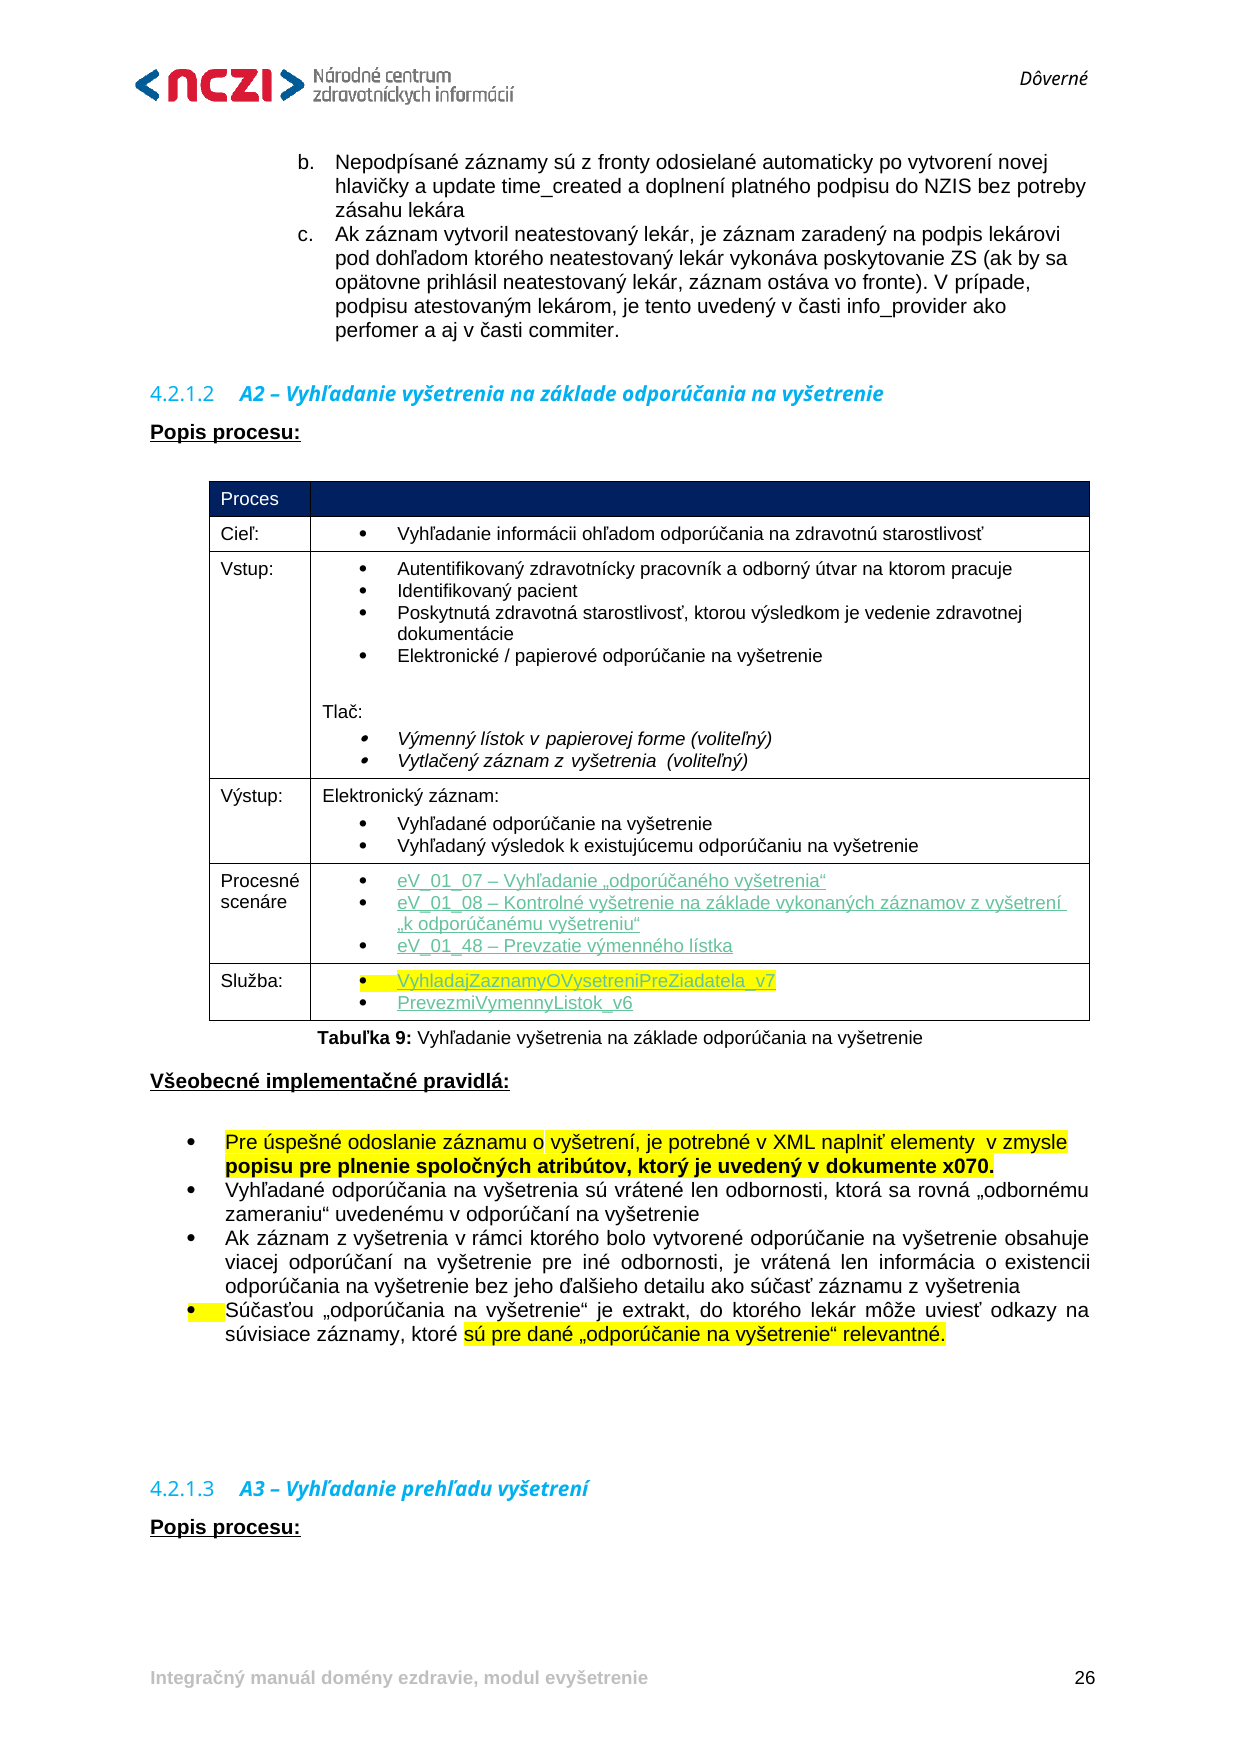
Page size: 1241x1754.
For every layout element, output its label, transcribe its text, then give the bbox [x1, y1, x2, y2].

list Pre úspešné odoslanie záznamu o vyšetrení, je potrebné v XML naplniť elementy v zmysle popisu pre plnenie spoločných atribútov, ktorý je uvedený v dokumente x070. [187, 1129, 1090, 1178]
table_cell VyhladajZaznamyOVysetreniPreZiadatela_v7 PrevezmiVymennyListok_v6 [311, 964, 1089, 1019]
list Ak záznam z vyšetrenia v rámci ktorého bolo vytvorené odporúčanie na vyšetrenie obsahuje viacej odporúčaní na vyšetrenie pre iné odbornosti, je vrátená len informácia o existencii odporúčania na vyšetrenie bez jeho ďalšieho detailu ako súčasť záznamu z vyšetrenia [187, 1226, 1090, 1298]
table_cell Autentifikovaný zdravotnícky pracovník a odborný útvar na ktorom pracuje Identifikovaný pacient Poskytnutá zdravotná starostlivosť, ktorou výsledkom je vedenie zdravotnej dokumentácie Elektronické / papierové odporúčanie na vyšetrenie Tlač: Výmenný lístok v papierovej forme (voliteľný) Vytlačený záznam z vyšetrenia (voliteľný) [311, 552, 1089, 778]
text Tabuľka 9: Vyhľadanie vyšetrenia na základe odporúčania na vyšetrenie [150, 1027, 1090, 1048]
table_header [311, 482, 1089, 516]
table_header Proces [210, 482, 310, 516]
text Všeobecné implementačné pravidlá: [150, 1069, 1090, 1093]
picture [123, 53, 526, 118]
table_cell Výstup: [210, 779, 310, 862]
table_cell Vstup: [210, 552, 310, 778]
table_cell eV_01_07 – Vyhľadanie „odporúčaného vyšetrenia“ eV_01_08 – Kontrolné vyšetrenie na základe vykonaných záznamov z vyšetrení „k odporúčanému vyšetreniu“ eV_01_48 – Prevzatie výmenného lístka [311, 864, 1089, 963]
list Súčasťou „odporúčania na vyšetrenie“ je extrakt, do ktorého lekár môže uviesť odkazy na súvisiace záznamy, ktoré sú pre dané „odporúčanie na vyšetrenie“ relevantné. [187, 1298, 1090, 1346]
table_cell Vyhľadanie informácii ohľadom odporúčania na zdravotnú starostlivosť [311, 517, 1089, 551]
table_cell Cieľ: [210, 517, 310, 551]
table_cell Elektronický záznam: Vyhľadané odporúčanie na vyšetrenie Vyhľadaný výsledok k existujúcemu odporúčaniu na vyšetrenie [311, 779, 1089, 862]
table_cell Procesné scenáre [210, 864, 310, 963]
subtitle A3 – Vyhľadanie prehľadu vyšetrení [150, 1474, 1090, 1502]
list Nepodpísané záznamy sú z fronty odosielané automaticky po vytvorení novej hlavičky a update time_created a doplnení platného podpisu do NZIS bez potreby zásahu lekára [297, 150, 1090, 222]
text Popis procesu: [150, 420, 1090, 444]
text Popis procesu: [150, 1515, 1090, 1539]
subtitle A2 – Vyhľadanie vyšetrenia na základe odporúčania na vyšetrenie [150, 379, 1090, 408]
list Vyhľadané odporúčania na vyšetrenia sú vrátené len odbornosti, ktorá sa rovná „odbornému zameraniu“ uvedenému v odporúčaní na vyšetrenie [187, 1178, 1090, 1226]
table_cell Služba: [210, 964, 310, 1019]
list Ak záznam vytvoril neatestovaný lekár, je záznam zaradený na podpis lekárovi pod dohľadom ktorého neatestovaný lekár vykonáva poskytovanie ZS (ak by sa opätovne prihlásil neatestovaný lekár, záznam ostáva vo fronte). V prípade, podpisu atestovaným lekárom, je tento uvedený v časti info_provider ako perfomer a aj v časti commiter. [297, 222, 1090, 342]
